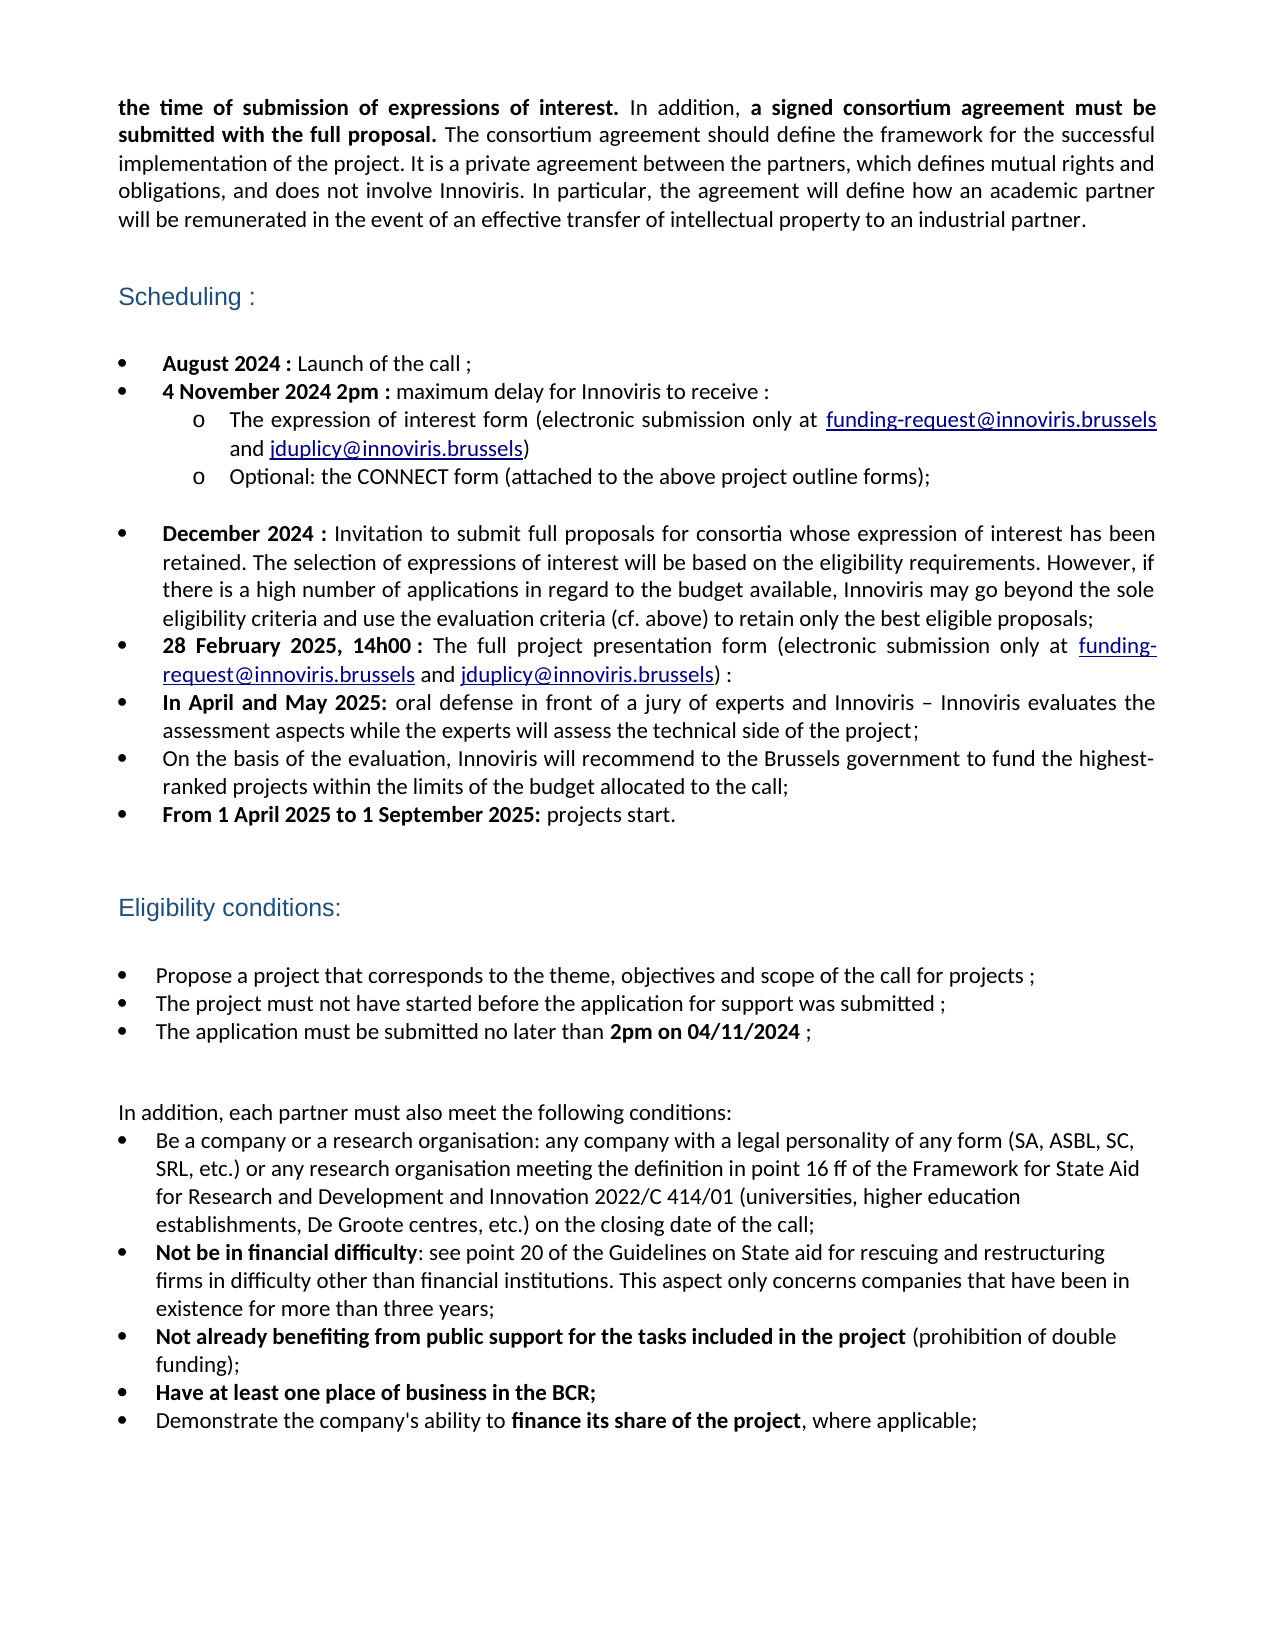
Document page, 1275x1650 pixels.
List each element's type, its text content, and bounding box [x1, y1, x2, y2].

list 28 February 2025, 14h00 : The full project presentation form (electronic submission only at funding-request@innoviris.brussels and jduplicy@innoviris.brussels) : [118, 632, 1157, 688]
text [118, 93, 1157, 233]
list The application must be submitted no later than 2pm on 04/11/2024 ; [118, 1017, 1157, 1045]
list Not already benefiting from public support for the tasks included in the project (prohibition of double funding); [118, 1322, 1157, 1378]
subtitle Scheduling : [118, 282, 1157, 310]
text In addition, each partner must also meet the following conditions: [118, 1098, 1157, 1126]
list On the basis of the evaluation, Innoviris will recommend to the Brussels government to fund the highest-ranked projects within the limits of the budget allocated to the call; [118, 744, 1157, 800]
list From 1 April 2025 to 1 September 2025: projects start. [118, 800, 1157, 828]
list Be a company or a research organisation: any company with a legal personality of any form (SA, ASBL, SC, SRL, etc.) or any research organisation meeting the definition in point 16 ff of the Framework for State Aid for Research and Development and Innovation 2022/C 414/01 (universities, higher education establishments, De Groote centres, etc.) on the closing date of the call; [118, 1126, 1157, 1238]
list Not be in financial difficulty: see point 20 of the Guidelines on State aid for rescuing and restructuring firms in difficulty other than financial institutions. This aspect only concerns companies that have been in existence for more than three years; [118, 1238, 1157, 1322]
list The project must not have started before the application for support was submitted ; [118, 989, 1157, 1017]
list August 2024 : Launch of the call ; [118, 349, 1157, 377]
list December 2024 : Invitation to submit full proposals for consortia whose expression of interest has been retained. The selection of expressions of interest will be based on the eligibility requirements. However, if there is a high number of applications in regard to the budget available, Innoviris may go beyond the sole eligibility criteria and use the evaluation criteria (cf. above) to retain only the best eligible proposals; [118, 519, 1157, 632]
list In April and May 2025: oral defense in front of a jury of experts and Innoviris – Innoviris evaluates the assessment aspects while the experts will assess the technical side of the project; [118, 688, 1157, 744]
list The expression of interest form (electronic submission only at funding-request@innoviris.brussels and jduplicy@innoviris.brussels) [192, 405, 1157, 462]
subtitle Eligibility conditions: [118, 893, 1157, 922]
list 4 November 2024 2pm : maximum delay for Innoviris to receive : [118, 377, 1157, 405]
list Optional: the CONNECT form (attached to the above project outline forms); [192, 462, 1157, 492]
list Have at least one place of business in the BCR; [118, 1378, 1157, 1406]
list Propose a project that corresponds to the theme, objectives and scope of the call for projects ; [118, 961, 1157, 989]
list Demonstrate the company's ability to finance its share of the project, where applicable; [118, 1406, 1157, 1434]
